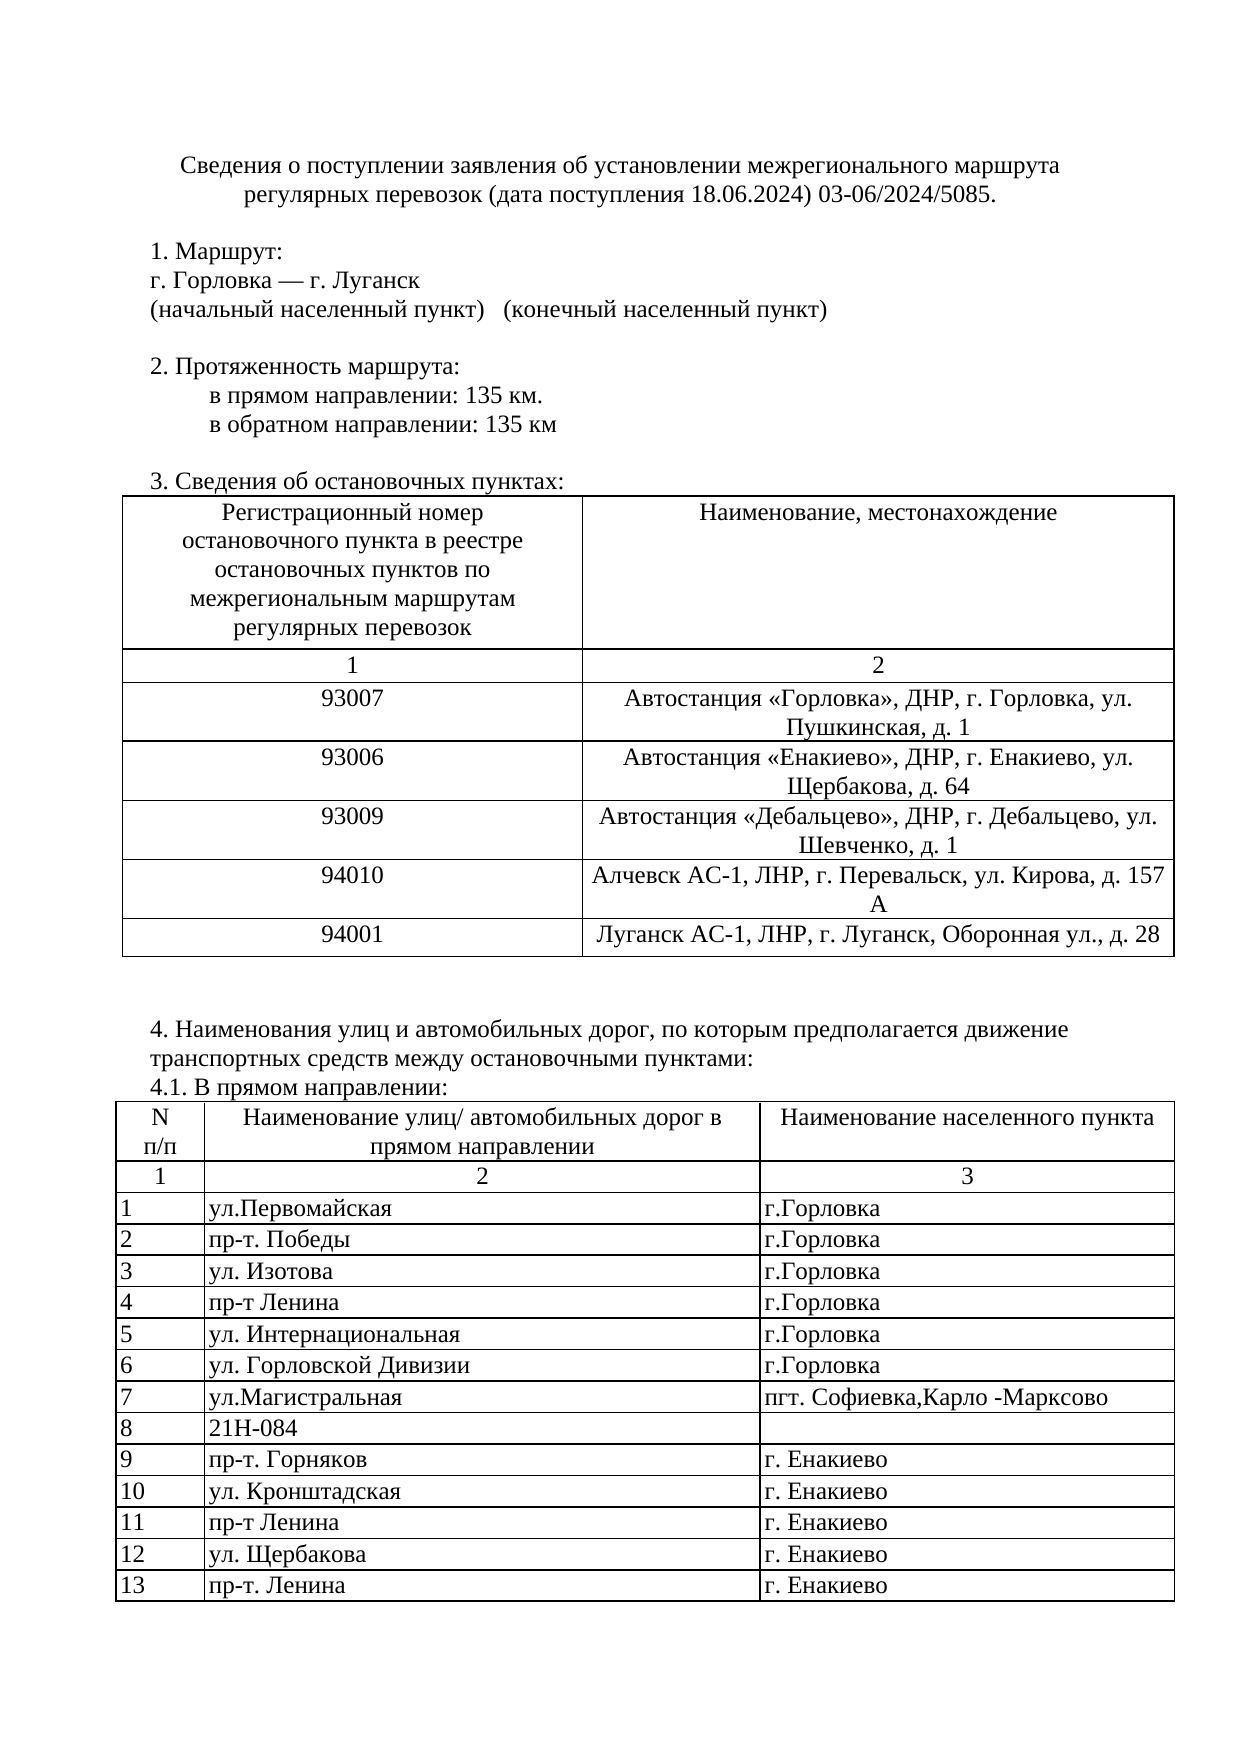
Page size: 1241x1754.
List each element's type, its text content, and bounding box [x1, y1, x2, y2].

table_cell ул. Кронштадская [205, 1476, 759, 1506]
table_cell г.Горловка [761, 1225, 1174, 1254]
text г. Горловка — г. Луганск [150, 265, 1090, 294]
table_cell ул. Горловской Дивизии [205, 1350, 759, 1380]
table_cell 2 [583, 650, 1173, 681]
table_cell пр-т. Победы [205, 1225, 759, 1254]
table_cell ул. Щербакова [205, 1539, 759, 1569]
table_cell г. Енакиево [761, 1445, 1174, 1474]
table_cell г.Горловка [761, 1319, 1174, 1349]
table_cell Луганск АС-1, ЛНР, г. Луганск, Оборонная ул., д. 28 [583, 919, 1173, 956]
text 4. Наименования улиц и автомобильных дорог, по которым предполагается движение транспортных средств между остановочными пунктами: [150, 1014, 1090, 1072]
table_cell г.Горловка [761, 1350, 1174, 1380]
table_cell 93006 [123, 742, 582, 799]
table_cell Алчевск АС-1, ЛНР, г. Перевальск, ул. Кирова, д. 157 А [583, 860, 1173, 918]
table_cell 7 [117, 1382, 204, 1412]
table_cell ул. Изотова [205, 1256, 759, 1286]
table_cell ул.Первомайская [205, 1193, 759, 1223]
text 3. Сведения об остановочных пунктах: [150, 466, 1090, 495]
text 4.1. В прямом направлении: [150, 1072, 1090, 1101]
table_header Наименование, местонахождение [583, 497, 1173, 648]
table_cell Автостанция «Енакиево», ДНР, г. Енакиево, ул. Щербакова, д. 64 [583, 742, 1173, 799]
table_cell 93009 [123, 801, 582, 858]
table_cell 6 [117, 1350, 204, 1380]
table_cell 1 [117, 1162, 204, 1191]
table_cell г.Горловка [761, 1256, 1174, 1286]
table_cell 10 [117, 1476, 204, 1506]
table_cell г. Енакиево [761, 1539, 1174, 1569]
table_cell 1 [117, 1193, 204, 1223]
text в прямом направлении: 135 км. [150, 380, 1090, 409]
table_cell пр-т Ленина [205, 1508, 759, 1537]
table_cell Автостанция «Горловка», ДНР, г. Горловка, ул. Пушкинская, д. 1 [583, 683, 1173, 740]
table_header Наименование населенного пункта [761, 1102, 1174, 1160]
table_cell 21Н-084 [205, 1413, 759, 1443]
table_cell пгт. Софиевка,Карло -Марксово [761, 1382, 1174, 1412]
table_cell 1 [123, 650, 582, 681]
table_cell 11 [117, 1508, 204, 1537]
text (начальный населенный пункт) (конечный населенный пункт) [150, 294, 1090, 322]
table_cell 9 [117, 1445, 204, 1474]
table_header Регистрационный номер остановочного пункта в реестре остановочных пунктов по межрегиональным маршрутам регулярных перевозок [123, 497, 582, 648]
table_cell пр-т. Горняков [205, 1445, 759, 1474]
table_cell 3 [117, 1256, 204, 1286]
table_cell г. Енакиево [761, 1476, 1174, 1506]
table_cell [761, 1413, 1174, 1443]
text Сведения о поступлении заявления об установлении межрегионального маршрута регулярных перевозок (дата поступления 18.06.2024) 03-06/2024/5085. [150, 150, 1090, 207]
table_cell г. Енакиево [761, 1508, 1174, 1537]
table_cell г. Енакиево [761, 1571, 1174, 1600]
table_cell 2 [205, 1162, 759, 1191]
table_cell Автостанция «Дебальцево», ДНР, г. Дебальцево, ул. Шевченко, д. 1 [583, 801, 1173, 858]
text 1. Маршрут: [150, 236, 1090, 265]
table_cell 5 [117, 1319, 204, 1349]
table_cell 3 [761, 1162, 1174, 1191]
table_cell г.Горловка [761, 1193, 1174, 1223]
table_cell 93007 [123, 683, 582, 740]
table_cell 2 [117, 1225, 204, 1254]
table_cell 94010 [123, 860, 582, 918]
table_cell 12 [117, 1539, 204, 1569]
text в обратном направлении: 135 км [150, 409, 1090, 437]
table_cell 94001 [123, 919, 582, 956]
table_cell пр-т. Ленина [205, 1571, 759, 1600]
table_cell ул. Интернациональная [205, 1319, 759, 1349]
table_cell г.Горловка [761, 1287, 1174, 1317]
table_cell 13 [117, 1571, 204, 1600]
table_cell ул.Магистральная [205, 1382, 759, 1412]
table_cell 4 [117, 1287, 204, 1317]
table_cell 8 [117, 1413, 204, 1443]
table_header N п/п [117, 1102, 204, 1160]
table_cell пр-т Ленина [205, 1287, 759, 1317]
text 2. Протяженность маршрута: [150, 351, 1090, 380]
table_header Наименование улиц/ автомобильных дорог в прямом направлении [205, 1102, 760, 1160]
